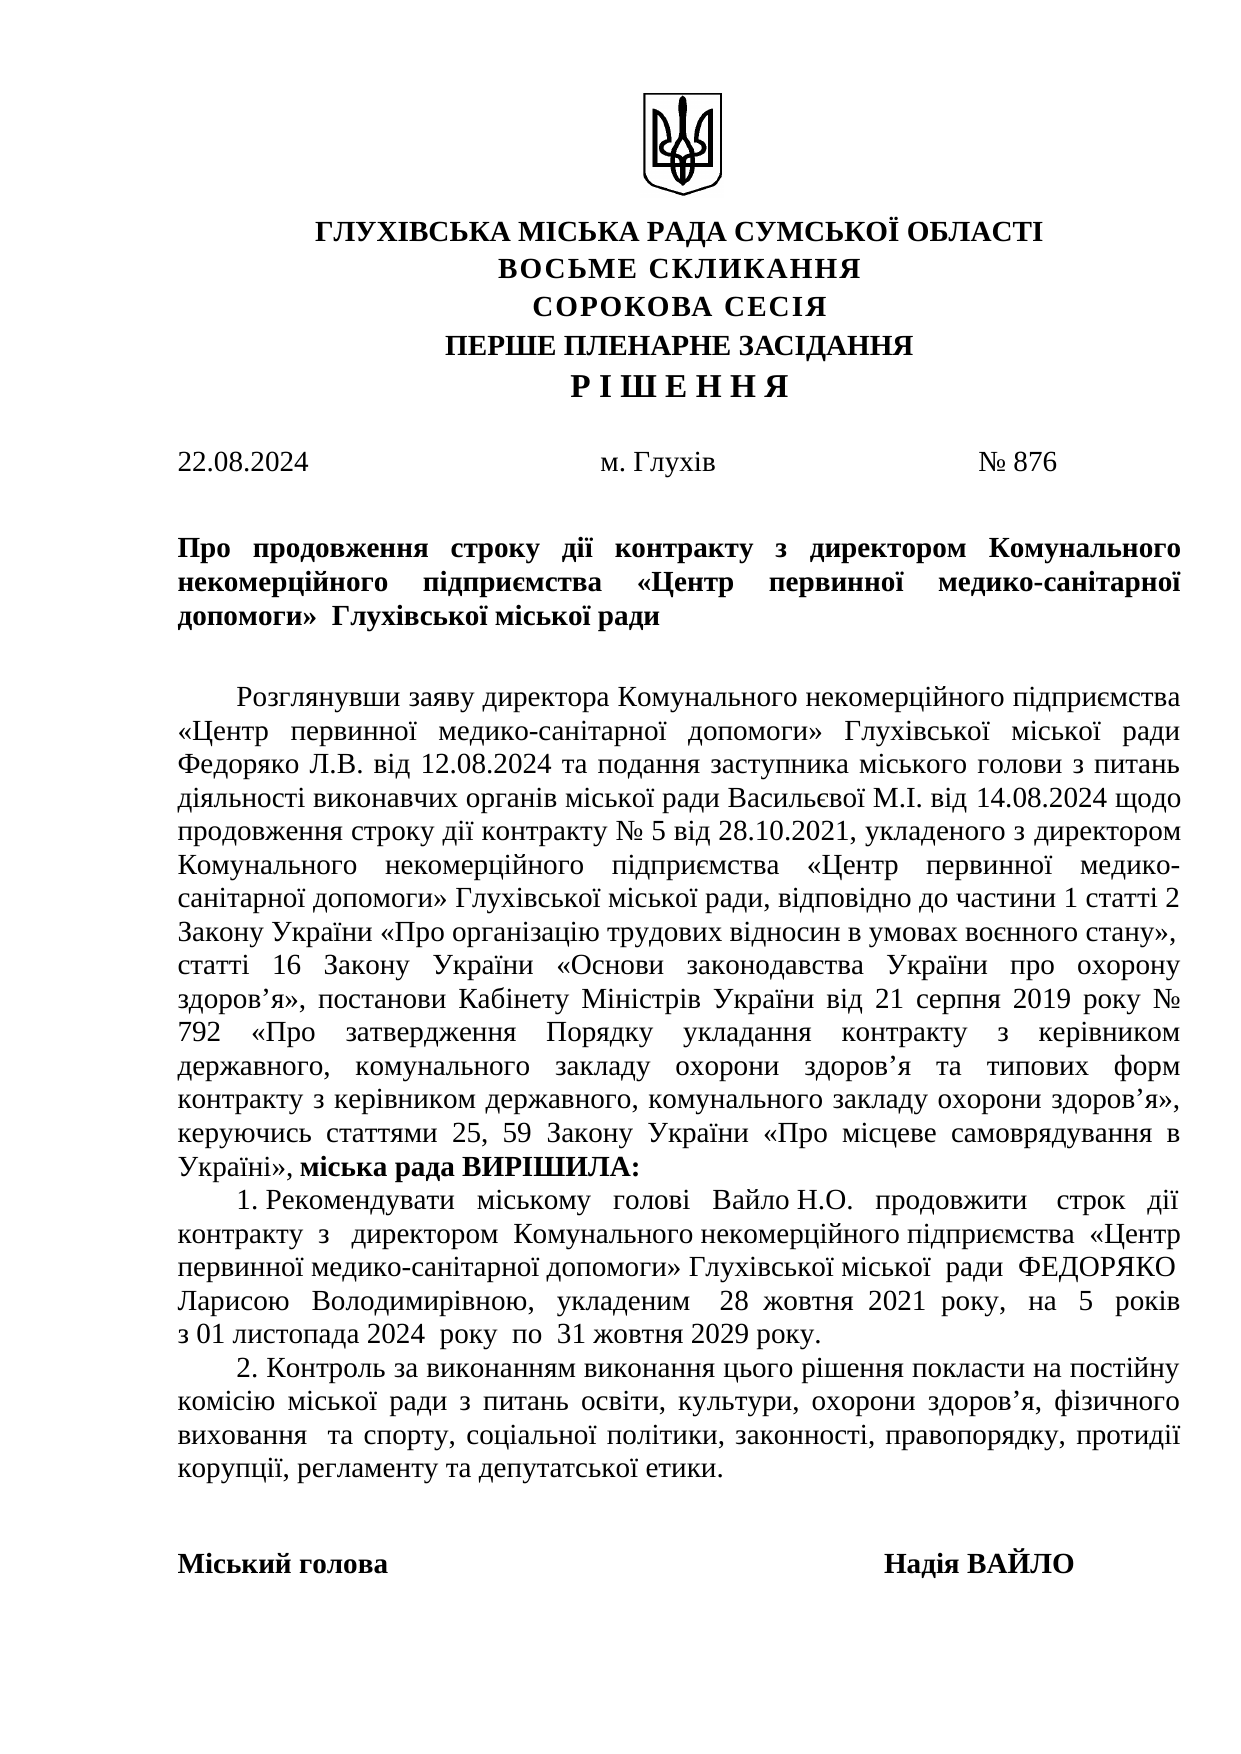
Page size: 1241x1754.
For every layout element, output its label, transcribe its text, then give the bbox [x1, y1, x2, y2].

text Розглянувши заяву директора Комунального некомерційного підприємства «Центр первинної медико-санітарної допомоги» Глухівської міської ради Федоряко Л.В. від 12.08.2024 та подання заступника міського голови з питань діяльності виконавчих органів міської ради Васильєвої М.І. від 14.08.2024 щодо продовження строку дії контракту № 5 від 28.10.2021, укладеного з директором Комунального некомерційного підприємства «Центр первинної медико-санітарної допомоги» Глухівської міської ради, відповідно до частини 1 статті 2 Закону України «Про організацію трудових відносин в умовах воєнного стану», [177, 679, 1181, 947]
title Р І Ш Е Н Н Я [177, 367, 1181, 405]
title ВОСЬМЕ СКЛИКАННЯ [177, 251, 1181, 284]
text статті 16 Закону України «Основи законодавства України про охорону здоров’я», постанови Кабінету Міністрів України від 21 серпня 2019 року № 792 «Про затвердження Порядку укладання контракту з керівником державного, комунального закладу охорони здоров’я та типових форм контракту з керівником державного, комунального закладу охорони здоров’я», керуючись статтями 25, 59 Закону України «Про місцеве самоврядування в Україні», міська рада ВИРІШИЛА: [177, 947, 1181, 1182]
text Про продовження строку дії контракту з директором Комунального некомерційного підприємства «Центр первинної медико-санітарної допомоги» Глухівської міської ради [177, 531, 1181, 631]
title ПЕРШЕ ПЛЕНАРНЕ ЗАСІДАННЯ [177, 328, 1181, 361]
text ГЛУХІВСЬКА МІСЬКА РАДА СУМСЬКОЇ ОБЛАСТІ [177, 214, 1181, 248]
text 22.08.2024 м. Глухів № 876 [177, 444, 1181, 478]
picture [640, 91, 725, 198]
text 2. Контроль за виконанням виконання цього рішення покласти на постійну комісію міської ради з питань освіти, культури, охорони здоров’я, фізичного виховання та спорту, соціальної політики, законності, правопорядку, протидії корупції, регламенту та депутатської етики. [177, 1350, 1181, 1484]
title СОРОКОВА СЕСІЯ [177, 289, 1181, 323]
text 1. Рекомендувати міському голові Вайло Н.О. продовжити строк дії контракту з директором Комунального некомерційного підприємства «Центр первинної медико-санітарної допомоги» Глухівської міської ради ФЕДОРЯКО Ларисою Володимирівною, укладеним 28 жовтня 2021 року, на 5 років [177, 1182, 1181, 1316]
text з 01 листопада 2024 року по 31 жовтня 2029 року. [177, 1316, 1181, 1350]
text Міський голова Надія ВАЙЛО [177, 1546, 1181, 1580]
